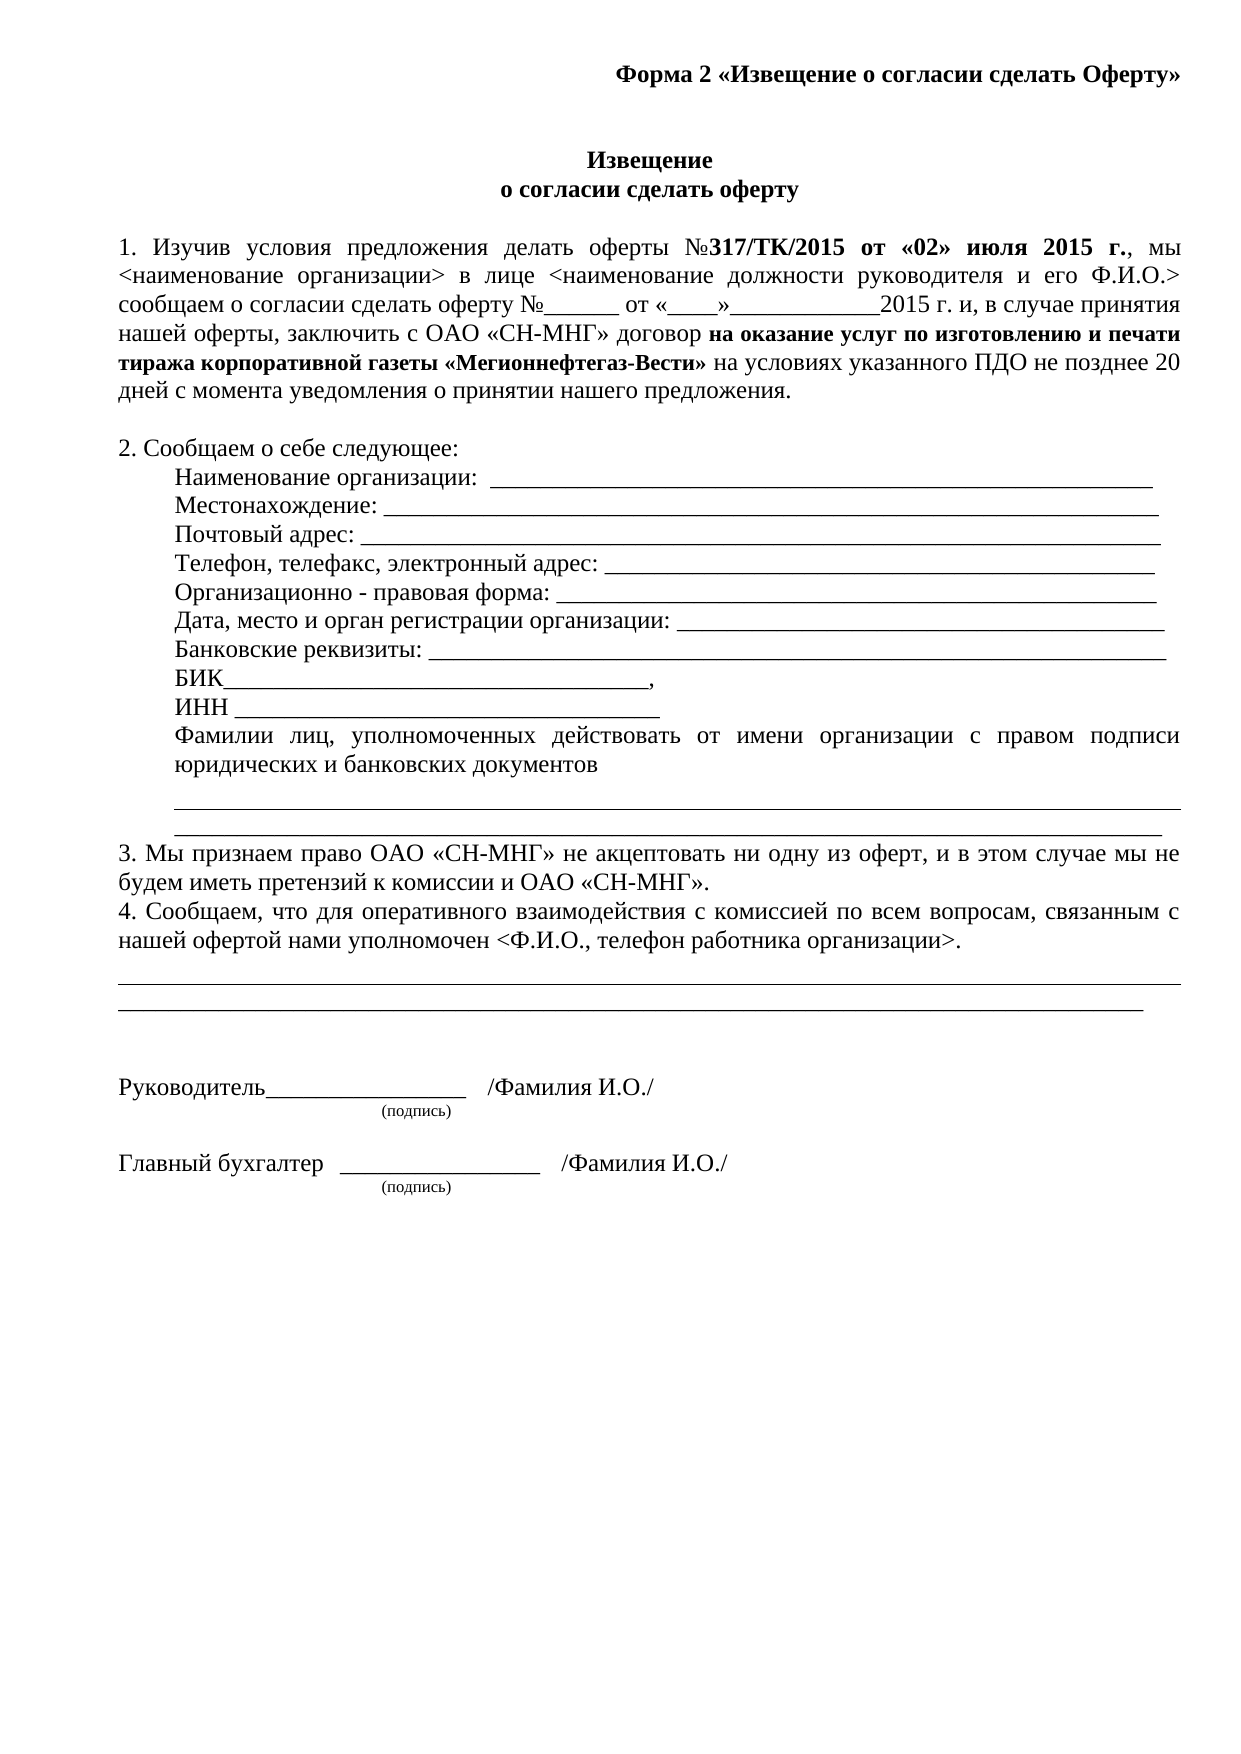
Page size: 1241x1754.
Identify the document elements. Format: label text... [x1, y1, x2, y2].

text Форма 2 «Извещение о согласии сделать Оферту» [118, 59, 1181, 88]
text Организационно - правовая форма: ________________________________________________ [174, 577, 1181, 605]
text (подпись) [266, 1177, 1181, 1196]
text __________________________________________________________________________________ [118, 985, 1181, 1014]
text Извещение [118, 145, 1181, 174]
text 4. Сообщаем, что для оперативного взаимодействия с комиссией по всем вопросам, связанным с нашей офертой нами уполномочен <Ф.И.О., телефон работника организации>. [118, 896, 1181, 953]
text Телефон, телефакс, электронный адрес: ____________________________________________ [174, 548, 1181, 577]
text 2. Сообщаем о себе следующее: [118, 433, 1181, 462]
text _______________________________________________________________________________ [174, 810, 1181, 838]
text Наименование организации: _____________________________________________________ [174, 462, 1181, 490]
text Руководитель ________________ /Фамилия И.О./ [118, 1072, 1181, 1100]
text 1. Изучив условия предложения делать оферты №317/ТК/2015 от «02» июля 2015 г., мы <наименование организации> в лице <наименование должности руководителя и его Ф.И.О.> сообщаем о согласии сделать оферту №______ от «____»____________2015 г. и, в случае принятия нашей оферты, заключить с ОАО «СН-МНГ» договор на оказание услуг по изготовлению и печати тиража корпоративной газеты «Мегионнефтегаз-Вести» на условиях указанного ПДО не позднее 20 дней с момента уведомления о принятии нашего предложения. [118, 232, 1181, 404]
text 3. Мы признаем право ОАО «СН-МНГ» не акцептовать ни одну из оферт, и в этом случае мы не будем иметь претензий к комиссии и ОАО «СН-МНГ». [118, 838, 1181, 896]
text Почтовый адрес: ________________________________________________________________ [174, 519, 1181, 548]
text Местонахождение: ______________________________________________________________ [174, 490, 1181, 519]
text (подпись) [118, 1100, 1181, 1119]
text Дата, место и орган регистрации организации: _______________________________________ [174, 605, 1181, 634]
text Фамилии лиц, уполномоченных действовать от имени организации с правом подписи юридических и банковских документов [174, 720, 1181, 778]
text Главный бухгалтер ________________ /Фамилия И.О./ [118, 1148, 1181, 1177]
text Банковские реквизиты: ___________________________________________________________ [174, 634, 1181, 663]
text о согласии сделать оферту [118, 174, 1181, 203]
text БИК__________________________________, [174, 663, 1181, 692]
text ИНН __________________________________ [174, 692, 1181, 720]
